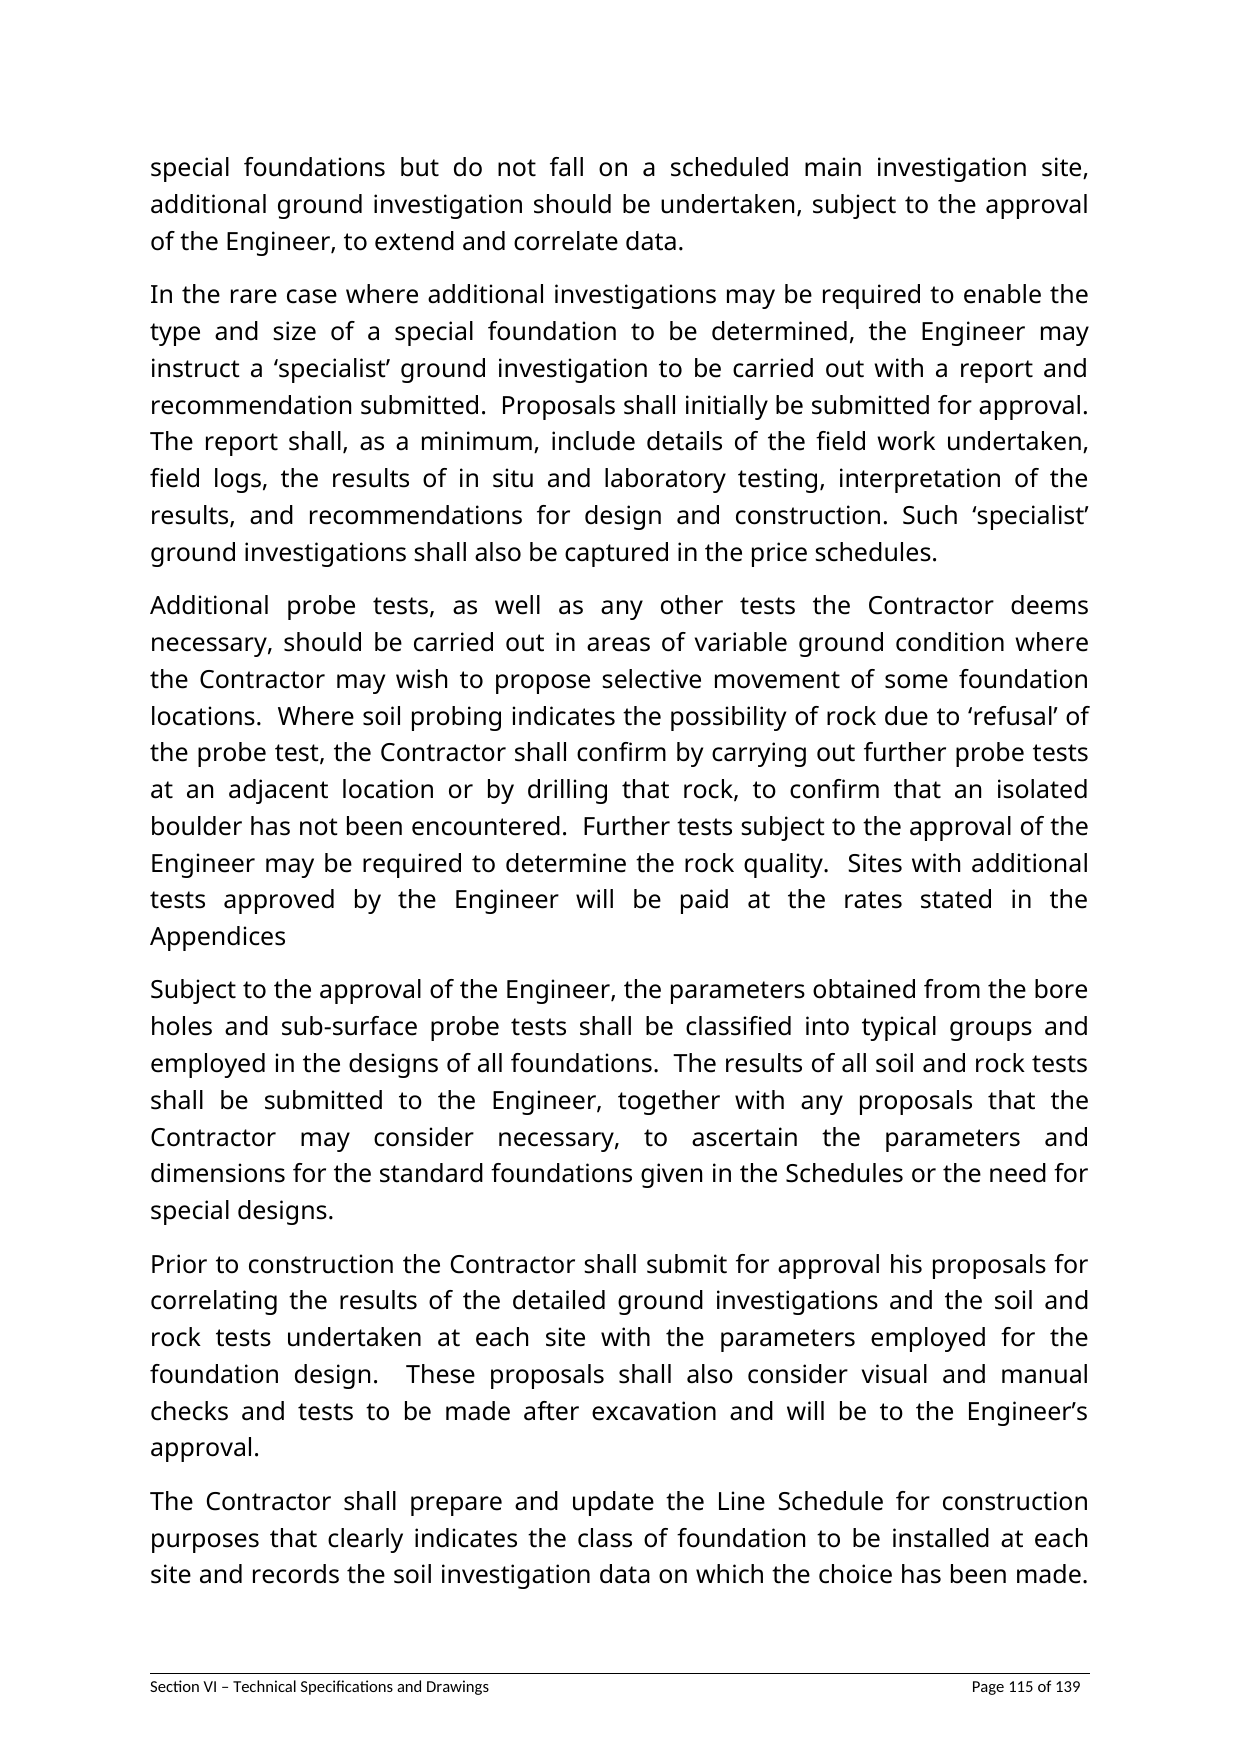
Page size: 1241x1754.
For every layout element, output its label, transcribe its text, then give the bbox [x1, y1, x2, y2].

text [150, 1483, 1090, 1591]
text Prior to construction the Contractor shall submit for approval his proposals for correlating the results of the detailed ground investigations and the soil and rock tests undertaken at each site with the parameters employed for the foundation design. These proposals shall also consider visual and manual checks and tests to be made after excavation and will be to the Engineer’s approval. [150, 1246, 1090, 1464]
text Additional probe tests, as well as any other tests the Contractor deems necessary, should be carried out in areas of variable ground condition where the Contractor may wish to propose selective movement of some foundation locations. Where soil probing indicates the possibility of rock due to ‘refusal’ of the probe test, the Contractor shall confirm by carrying out further probe tests at an adjacent location or by drilling that rock, to confirm that an isolated boulder has not been encountered. Further tests subject to the approval of the Engineer may be required to determine the rock quality. Sites with additional tests approved by the Engineer will be paid at the rates stated in the Appendices [150, 588, 1090, 953]
text In the rare case where additional investigations may be required to enable the type and size of a special foundation to be determined, the Engineer may instruct a ‘specialist’ ground investigation to be carried out with a report and recommendation submitted. Proposals shall initially be submitted for approval. The report shall, as a minimum, include details of the field work undertaken, field logs, the results of in situ and laboratory testing, interpretation of the results, and recommendations for design and construction. Such ‘specialist’ ground investigations shall also be captured in the price schedules. [150, 277, 1090, 568]
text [150, 150, 1090, 258]
text Subject to the approval of the Engineer, the parameters obtained from the bore holes and sub-surface probe tests shall be classified into typical groups and employed in the designs of all foundations. The results of all soil and rock tests shall be submitted to the Engineer, together with any proposals that the Contractor may consider necessary, to ascertain the parameters and dimensions for the standard foundations given in the Schedules or the need for special designs. [150, 972, 1090, 1227]
